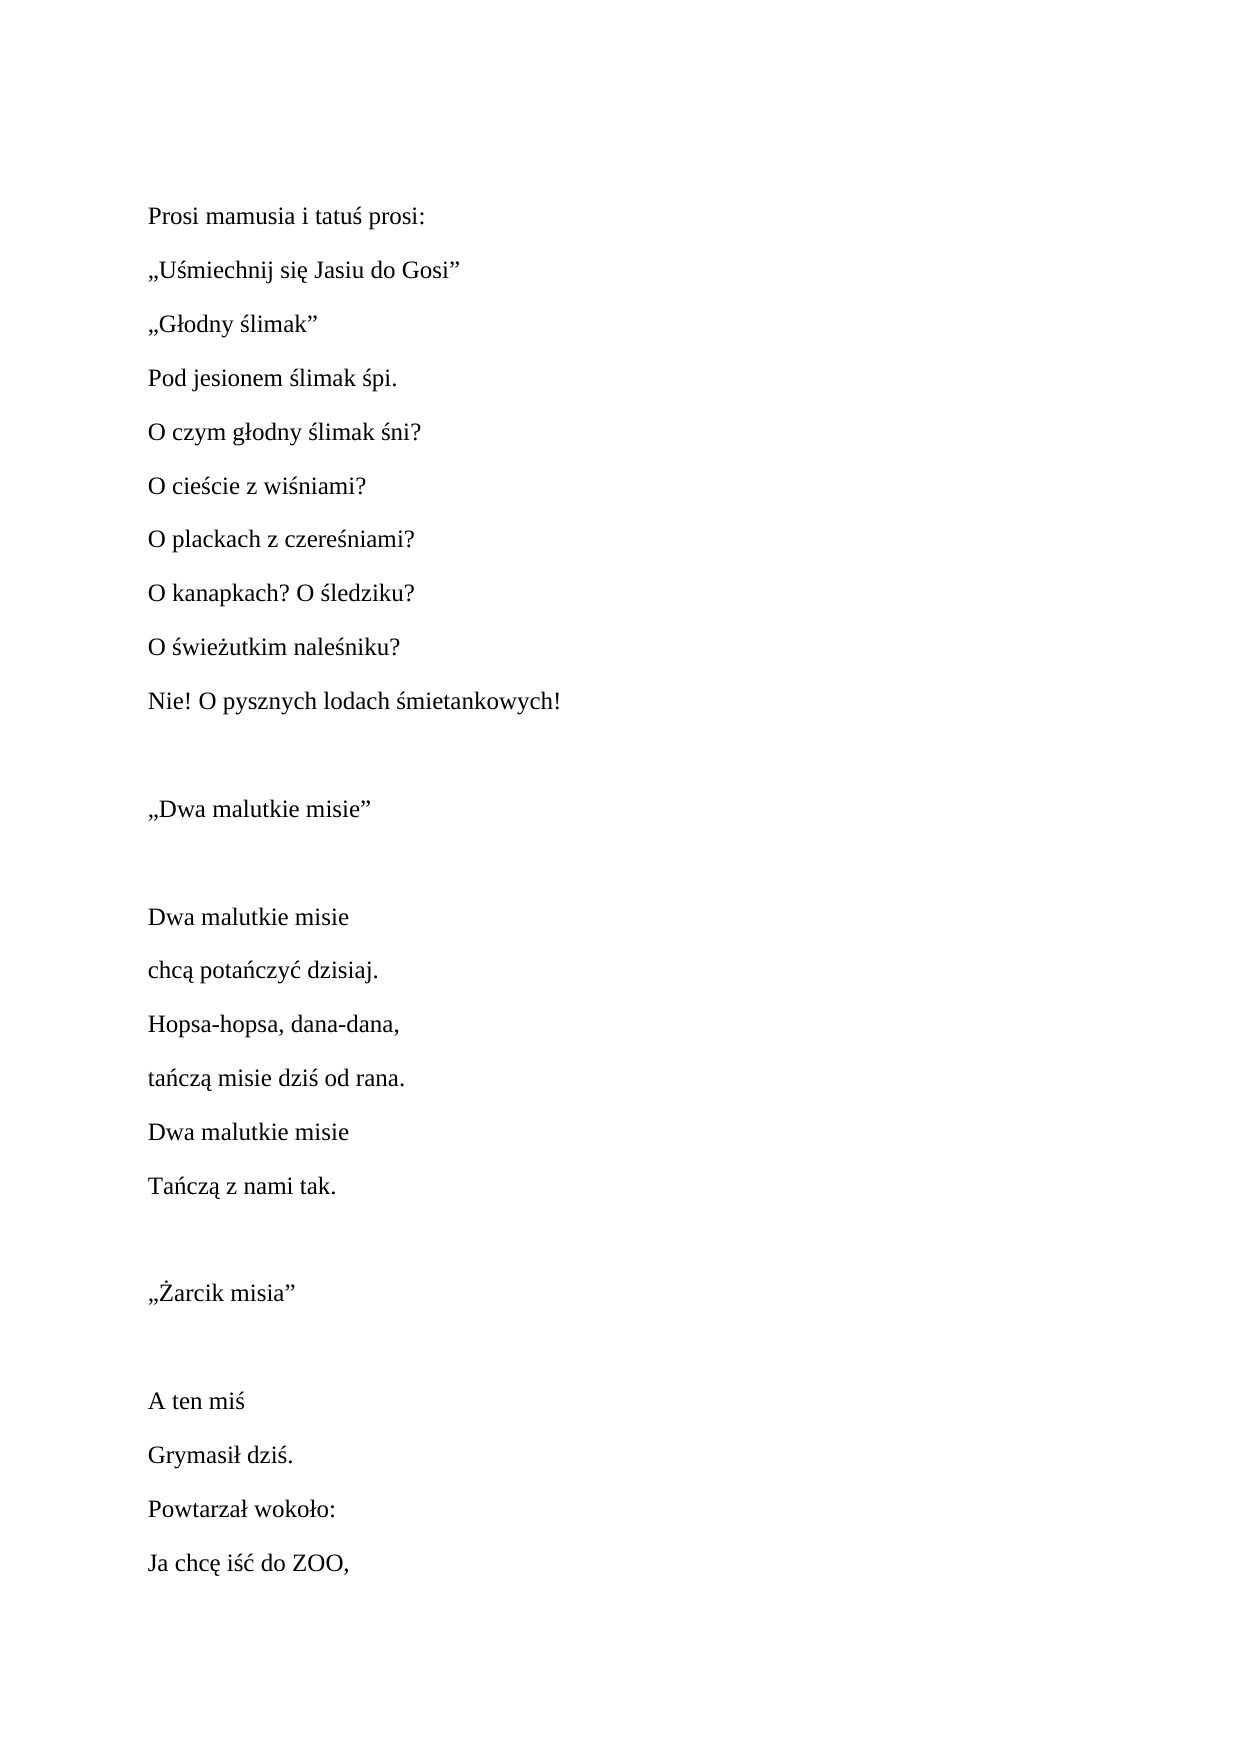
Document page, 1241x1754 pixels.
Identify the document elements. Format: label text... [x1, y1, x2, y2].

text O kanapkach? O śledziku? [148, 578, 1093, 607]
text A ten miś [148, 1386, 1093, 1415]
text „Żarcik misia” [148, 1278, 1093, 1307]
text chcą potańczyć dzisiaj. [148, 955, 1093, 984]
text Tańczą z nami tak. [148, 1171, 1093, 1199]
text Powtarzał wokoło: [148, 1494, 1093, 1523]
text O świeżutkim naleśniku? [148, 632, 1093, 661]
text „Głodny ślimak” [148, 309, 1093, 338]
text Dwa malutkie misie [148, 902, 1093, 930]
text Grymasił dziś. [148, 1440, 1093, 1469]
text O cieście z wiśniami? [148, 471, 1093, 499]
text Pod jesionem ślimak śpi. [148, 363, 1093, 392]
text „Uśmiechnij się Jasiu do Gosi” [148, 255, 1093, 284]
text Nie! O pysznych lodach śmietankowych! [148, 686, 1093, 715]
text „Dwa malutkie misie” [148, 794, 1093, 823]
text Prosi mamusia i tatuś prosi: [148, 201, 1093, 230]
text Dwa malutkie misie [148, 1117, 1093, 1146]
text O czym głodny ślimak śni? [148, 417, 1093, 446]
text O plackach z czereśniami? [148, 524, 1093, 553]
text Ja chcę iść do ZOO, [148, 1548, 1093, 1577]
text Hopsa-hopsa, dana-dana, [148, 1009, 1093, 1038]
text tańczą misie dziś od rana. [148, 1063, 1093, 1092]
